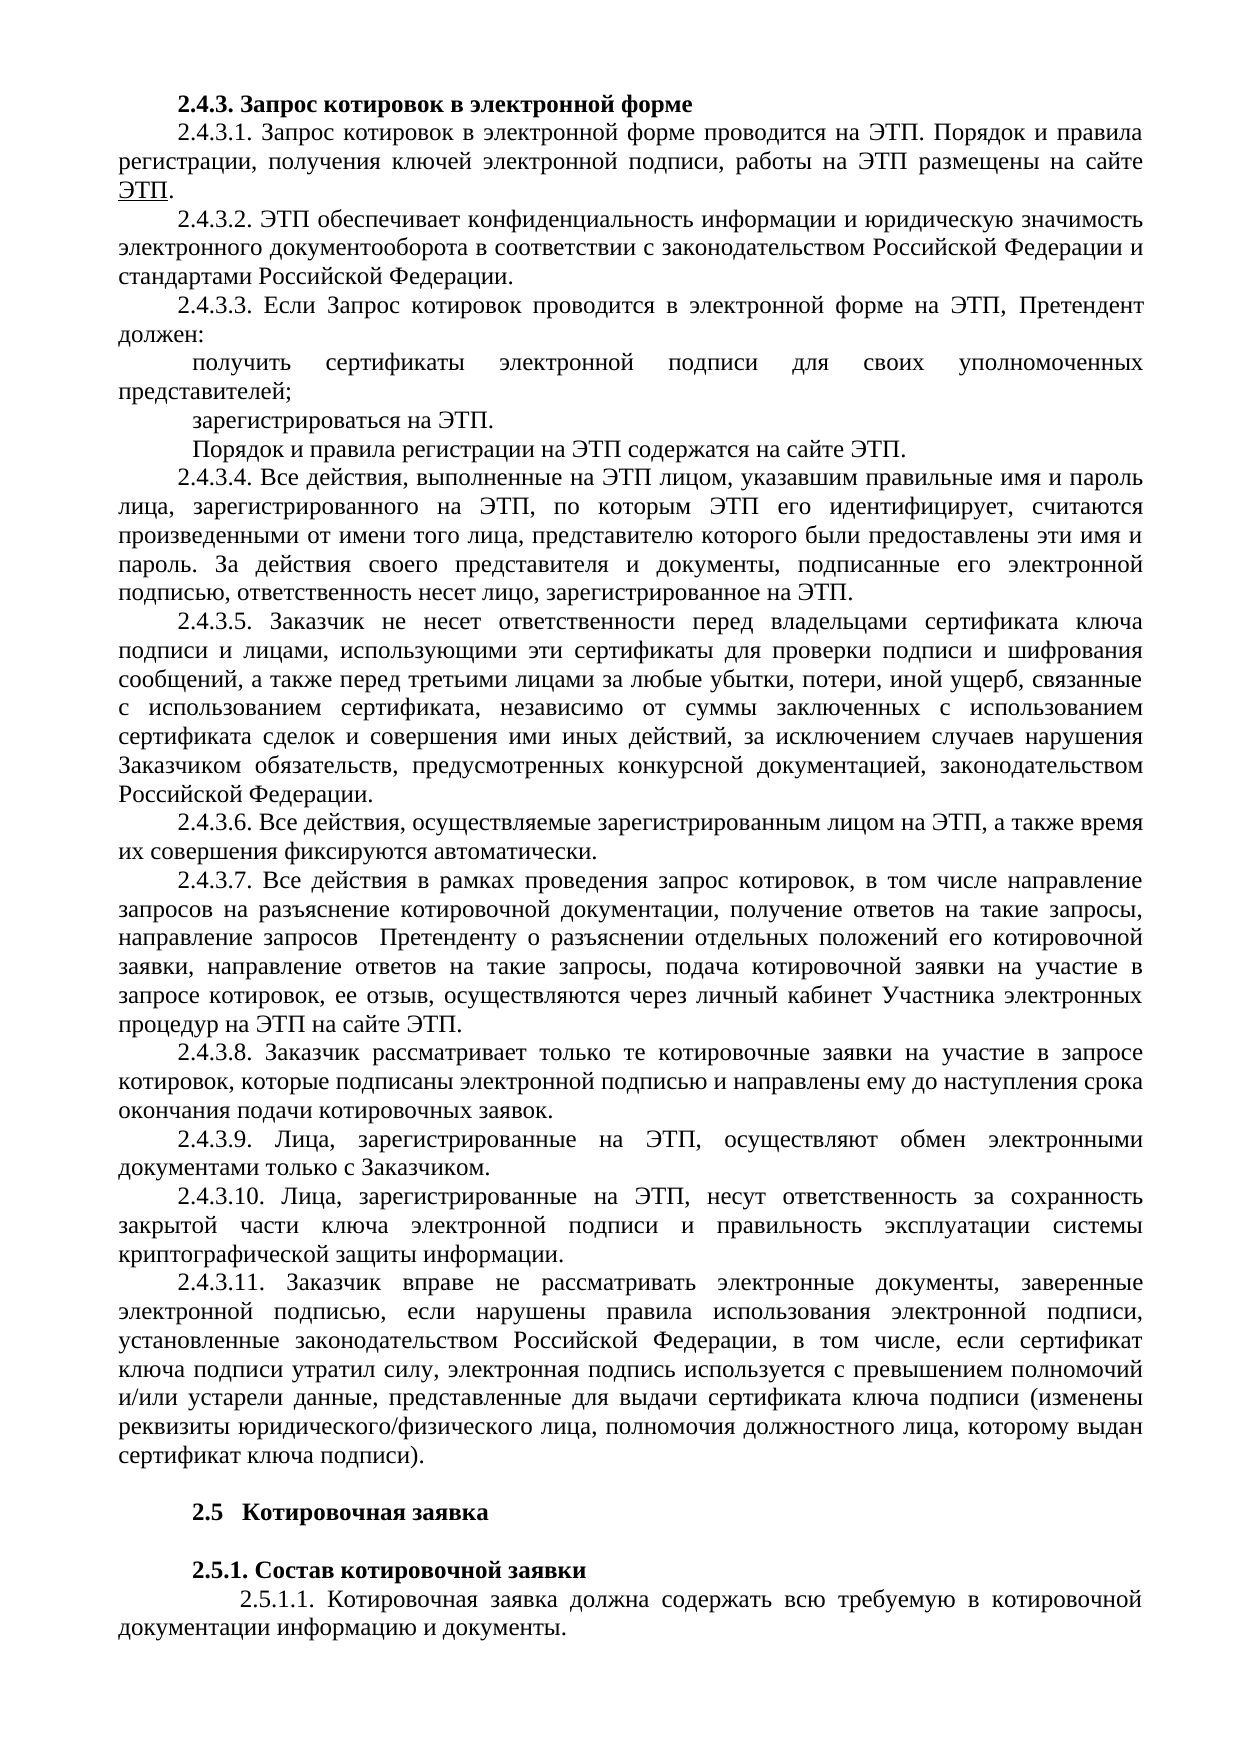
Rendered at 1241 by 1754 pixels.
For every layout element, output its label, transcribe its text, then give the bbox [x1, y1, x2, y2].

text 2.4.3.2. ЭТП обеспечивает конфиденциальность информации и юридическую значимость электронного документооборота в соответствии с законодательством Российской Федерации и стандартами Российской Федерации. [118, 204, 1144, 290]
subtitle Котировочная заявка [192, 1497, 1144, 1526]
text 2.4.3.3. Если Запрос котировок проводится в электронной форме на ЭТП, Претендент должен: [118, 290, 1144, 347]
text Порядок и правила регистрации на ЭТП содержатся на сайте ЭТП. [118, 434, 1144, 462]
text 2.4.3.9. Лица, зарегистрированные на ЭТП, осуществляют обмен электронными документами только с Заказчиком. [118, 1124, 1144, 1181]
subtitle 2.4.3. Запрос котировок в электронной форме [177, 89, 1144, 117]
text 2.4.3.1. Запрос котировок в электронной форме проводится на ЭТП. Порядок и правила регистрации, получения ключей электронной подписи, работы на ЭТП размещены на сайте ЭТП. [118, 117, 1144, 204]
text 2.4.3.6. Все действия, осуществляемые зарегистрированным лицом на ЭТП, а также время их совершения фиксируются автоматически. [118, 807, 1144, 865]
text получить сертификаты электронной подписи для своих уполномоченных представителей; [118, 347, 1144, 405]
subtitle 2.5.1. Состав котировочной заявки [118, 1555, 1144, 1584]
text 2.4.3.5. Заказчик не несет ответственности перед владельцами сертификата ключа подписи и лицами, использующими эти сертификаты для проверки подписи и шифрования сообщений, а также перед третьими лицами за любые убытки, потери, иной ущерб, связанные с использованием сертификата, независимо от суммы заключенных с использованием сертификата сделок и совершения ими иных действий, за исключением случаев нарушения Заказчиком обязательств, предусмотренных конкурсной документацией, законодательством Российской Федерации. [118, 606, 1144, 807]
text зарегистрироваться на ЭТП. [118, 405, 1144, 434]
text 2.4.3.8. Заказчик рассматривает только те котировочные заявки на участие в запросе котировок, которые подписаны электронной подписью и направлены ему до наступления срока окончания подачи котировочных заявок. [118, 1037, 1144, 1124]
text 2.4.3.10. Лица, зарегистрированные на ЭТП, несут ответственность за сохранность закрытой части ключа электронной подписи и правильность эксплуатации системы криптографической защиты информации. [118, 1181, 1144, 1267]
text 2.4.3.4. Все действия, выполненные на ЭТП лицом, указавшим правильные имя и пароль лица, зарегистрированного на ЭТП, по которым ЭТП его идентифицирует, считаются произведенными от имени того лица, представителю которого были предоставлены эти имя и пароль. За действия своего представителя и документы, подписанные его электронной подписью, ответственность несет лицо, зарегистрированное на ЭТП. [118, 462, 1144, 606]
text 2.5.1.1. Котировочная заявка должна содержать всю требуемую в котировочной документации информацию и документы. [118, 1584, 1144, 1641]
text 2.4.3.11. Заказчик вправе не рассматривать электронные документы, заверенные электронной подписью, если нарушены правила использования электронной подписи, установленные законодательством Российской Федерации, в том числе, если сертификат ключа подписи утратил силу, электронная подпись используется с превышением полномочий и/или устарели данные, представленные для выдачи сертификата ключа подписи (изменены реквизиты юридического/физического лица, полномочия должностного лица, которому выдан сертификат ключа подписи). [118, 1267, 1144, 1469]
text 2.4.3.7. Все действия в рамках проведения запрос котировок, в том числе направление запросов на разъяснение котировочной документации, получение ответов на такие запросы, направление запросов Претенденту о разъяснении отдельных положений его котировочной заявки, направление ответов на такие запросы, подача котировочной заявки на участие в запросе котировок, ее отзыв, осуществляются через личный кабинет Участника электронных процедур на ЭТП на сайте ЭТП. [118, 865, 1144, 1037]
